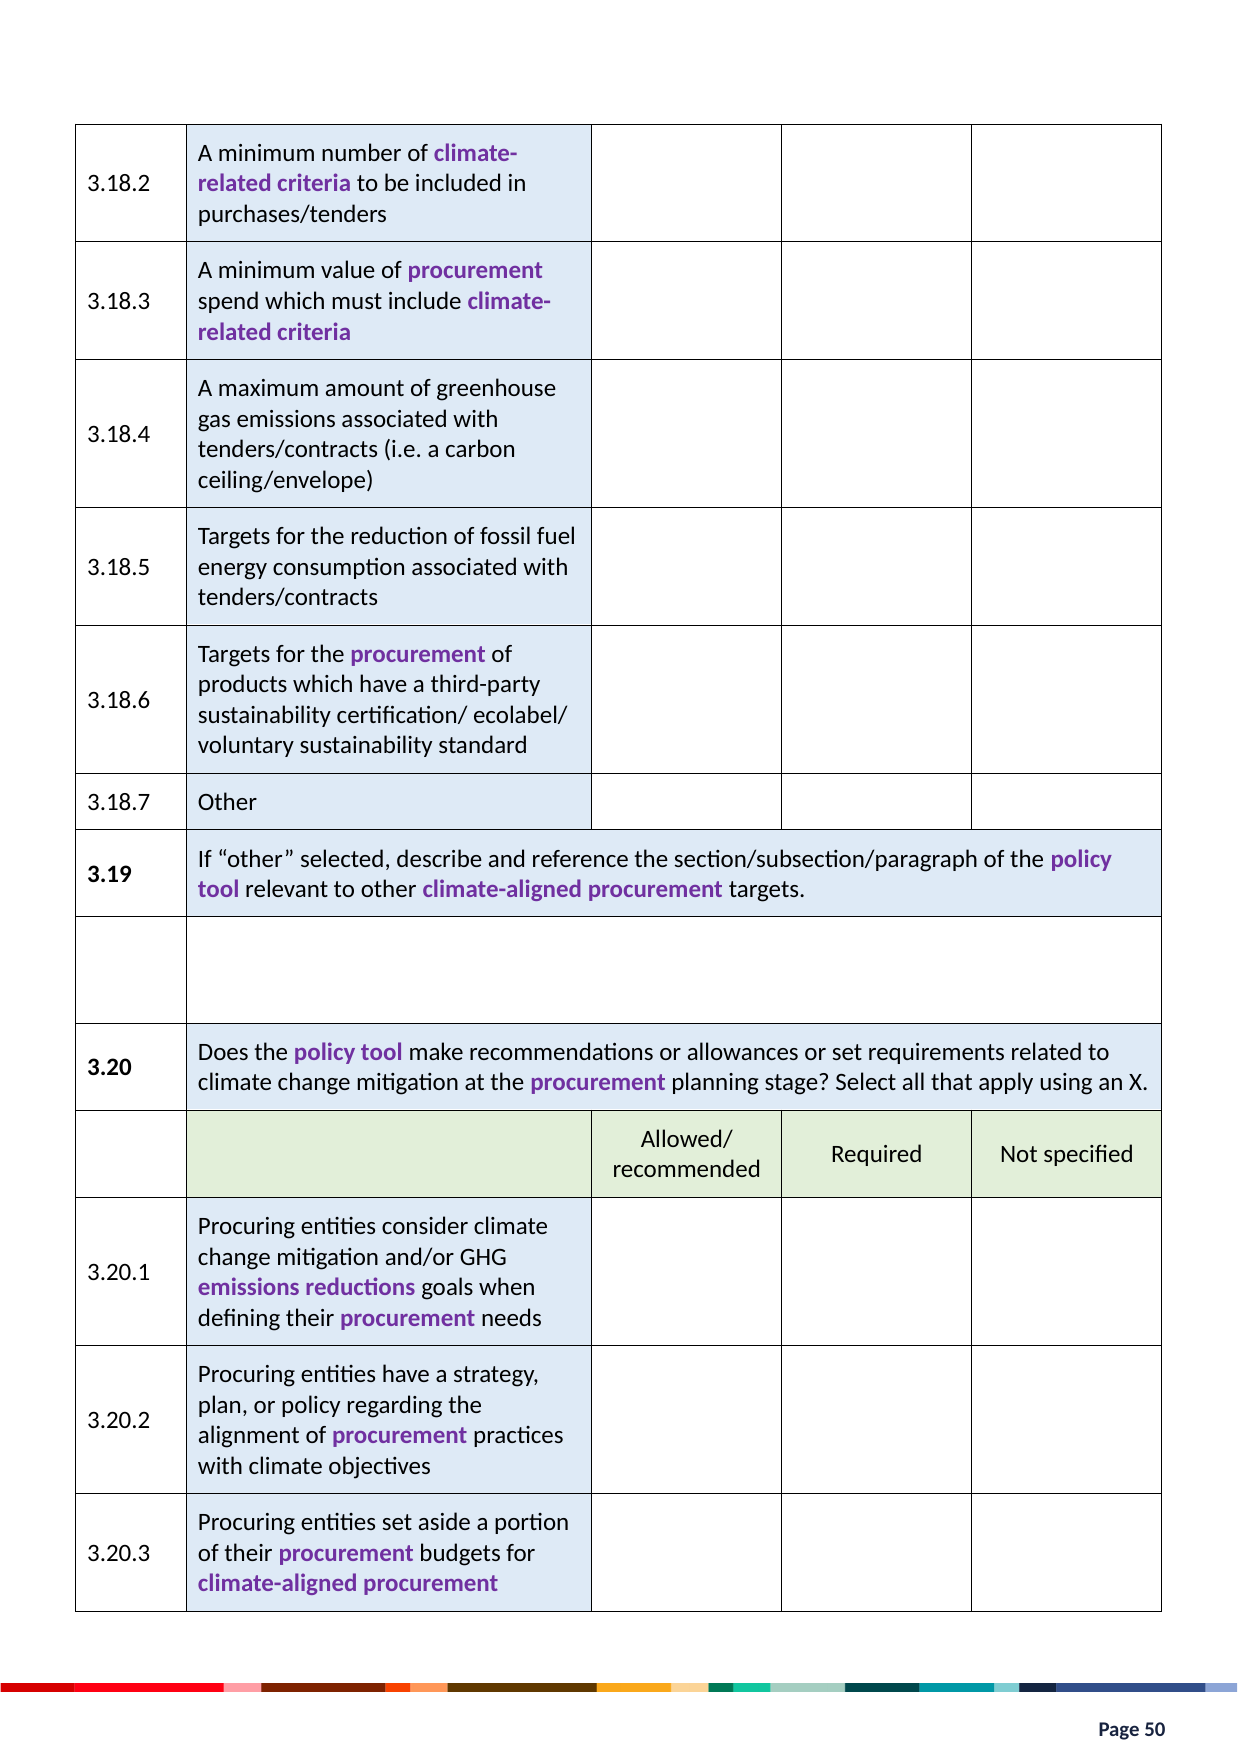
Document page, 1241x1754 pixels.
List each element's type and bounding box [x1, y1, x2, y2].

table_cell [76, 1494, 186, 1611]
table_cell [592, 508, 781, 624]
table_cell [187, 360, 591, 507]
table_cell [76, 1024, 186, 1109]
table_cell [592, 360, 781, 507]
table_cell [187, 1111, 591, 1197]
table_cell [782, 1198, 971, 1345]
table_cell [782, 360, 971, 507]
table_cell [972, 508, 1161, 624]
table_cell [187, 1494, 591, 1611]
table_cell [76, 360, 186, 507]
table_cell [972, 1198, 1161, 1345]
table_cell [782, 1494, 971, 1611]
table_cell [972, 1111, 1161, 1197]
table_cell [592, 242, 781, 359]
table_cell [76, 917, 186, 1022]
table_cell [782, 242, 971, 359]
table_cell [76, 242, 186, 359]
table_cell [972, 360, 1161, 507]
picture [0, 1683, 1236, 1692]
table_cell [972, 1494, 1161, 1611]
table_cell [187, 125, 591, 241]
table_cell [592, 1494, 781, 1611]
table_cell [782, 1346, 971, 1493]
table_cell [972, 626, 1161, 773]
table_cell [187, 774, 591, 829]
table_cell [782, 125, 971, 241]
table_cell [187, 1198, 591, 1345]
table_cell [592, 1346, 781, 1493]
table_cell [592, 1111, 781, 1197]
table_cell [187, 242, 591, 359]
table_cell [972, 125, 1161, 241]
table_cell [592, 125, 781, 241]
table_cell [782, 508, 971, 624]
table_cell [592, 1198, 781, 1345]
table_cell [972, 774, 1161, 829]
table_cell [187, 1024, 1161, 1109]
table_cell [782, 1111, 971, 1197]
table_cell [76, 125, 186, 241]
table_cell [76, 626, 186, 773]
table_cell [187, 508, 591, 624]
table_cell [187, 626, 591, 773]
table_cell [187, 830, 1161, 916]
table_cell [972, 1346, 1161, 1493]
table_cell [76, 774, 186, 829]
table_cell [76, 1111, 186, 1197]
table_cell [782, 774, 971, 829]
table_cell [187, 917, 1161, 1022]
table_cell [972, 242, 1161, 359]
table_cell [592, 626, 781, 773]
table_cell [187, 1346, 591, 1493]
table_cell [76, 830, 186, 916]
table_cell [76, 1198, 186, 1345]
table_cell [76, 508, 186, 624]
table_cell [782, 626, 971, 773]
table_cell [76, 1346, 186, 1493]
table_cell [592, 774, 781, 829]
